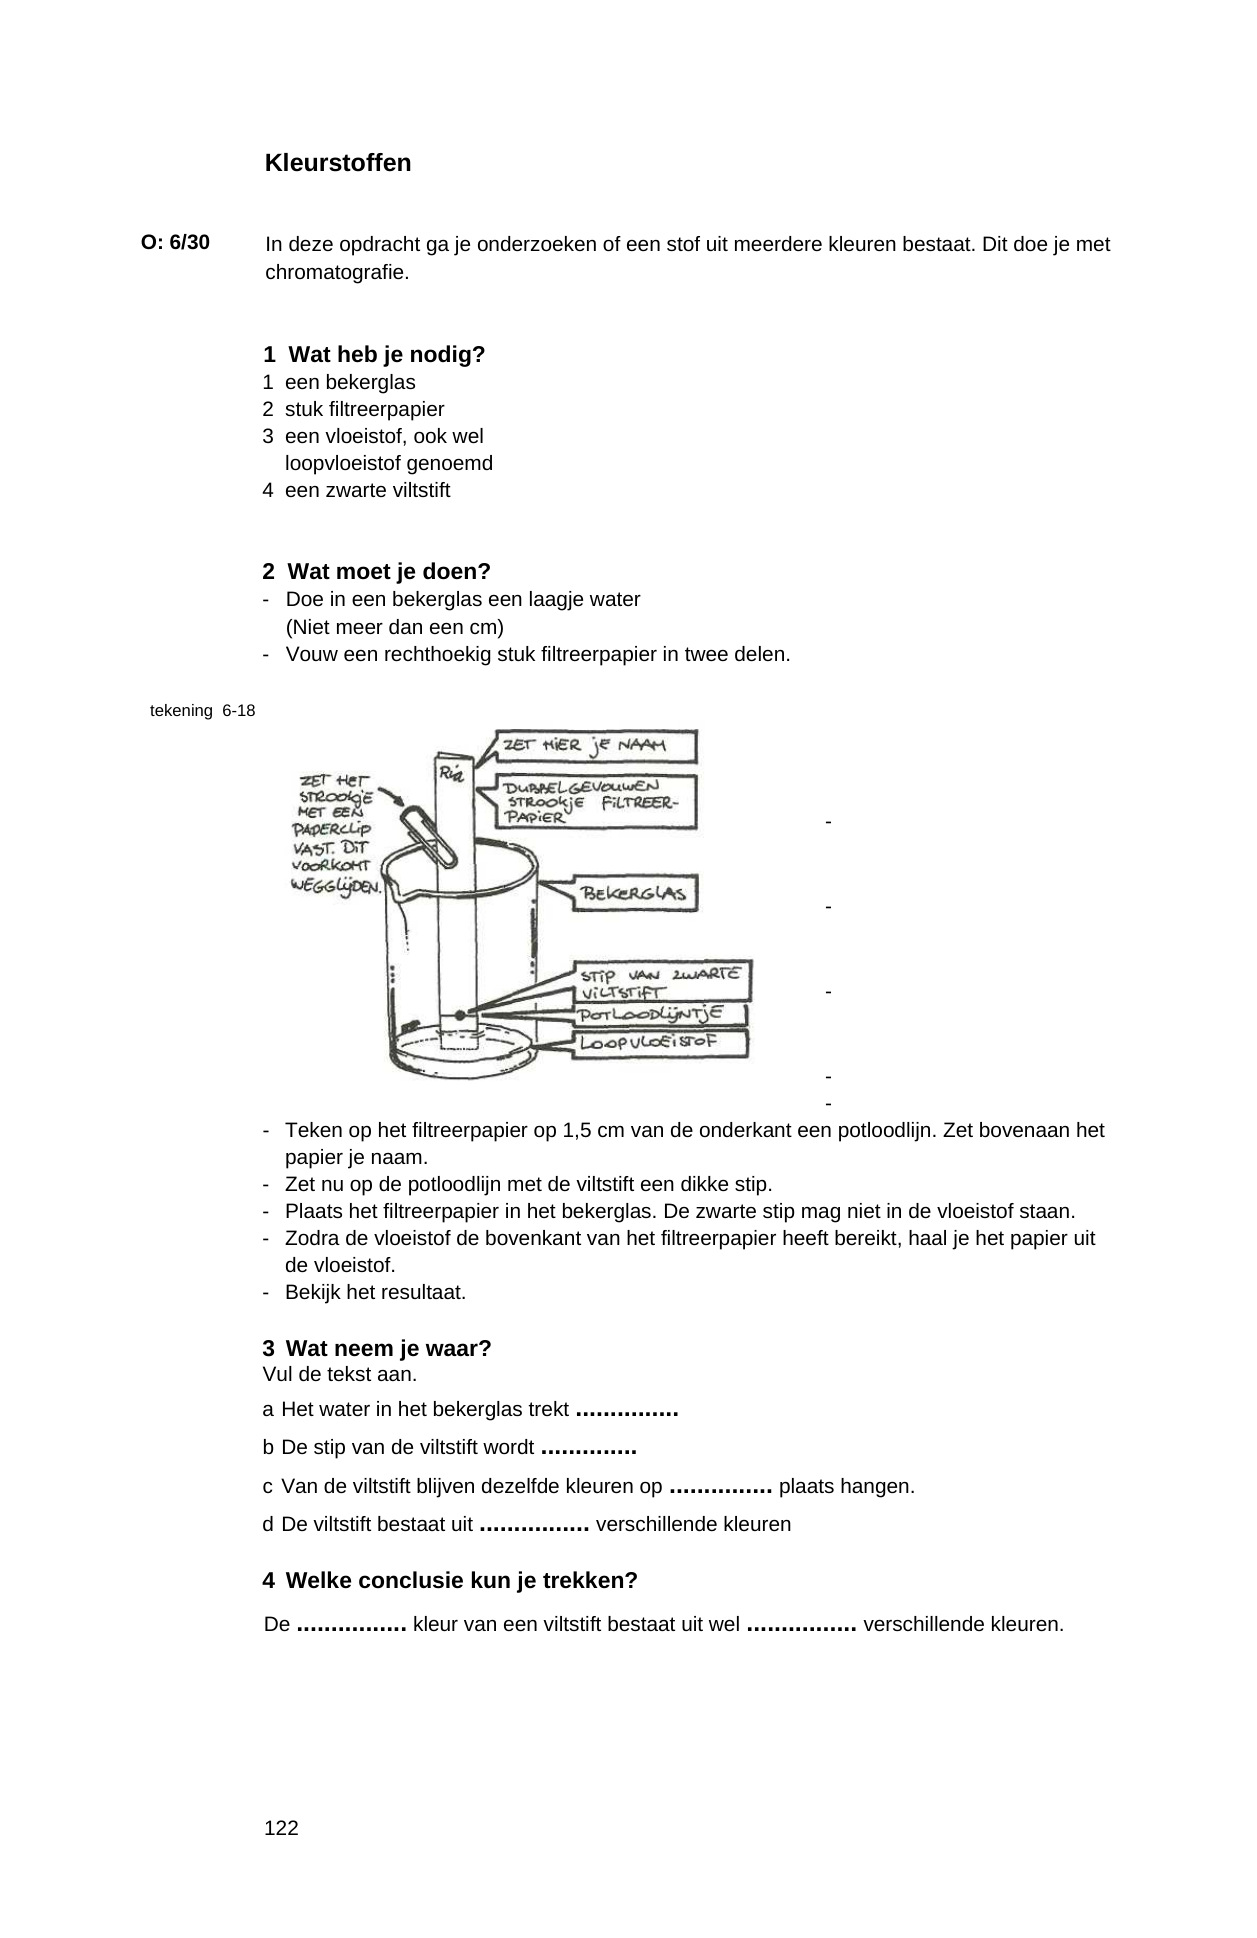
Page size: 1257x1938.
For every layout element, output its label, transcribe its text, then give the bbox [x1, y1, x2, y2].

text d De viltstift bestaat uit ................ verschillende kleuren [262, 1501, 1107, 1539]
text 4 Welke conclusie kun je trekken? [262, 1567, 1107, 1594]
text Vul de tekst aan. [262, 1361, 1107, 1385]
list Zodra de vloeistof de bovenkant van het filtreerpapier heeft bereikt, haal je het papier uit de vloeistof. [262, 1224, 1107, 1278]
text c Van de viltstift blijven dezelfde kleuren op ............... plaats hangen. [262, 1462, 1107, 1501]
list Vouw een rechthoekig stuk filtreerpapier in twee delen. [262, 640, 1107, 667]
list een vloeistof, ook wel loopvloeistof genoemd [262, 422, 531, 476]
text tekening 6-18 [150, 701, 1107, 720]
list Bekijk het resultaat. [262, 1278, 1107, 1305]
text De ................ kleur van een viltstift bestaat uit wel ................ verschillende kleuren. [263, 1608, 1107, 1637]
text Kleurstoffen [264, 148, 1107, 176]
text a Het water in het bekerglas trekt ............... [262, 1385, 1107, 1424]
text 1 Wat heb je nodig? [263, 341, 1107, 368]
text In deze opdracht ga je onderzoeken of een stof uit meerdere kleuren bestaat. Dit doe je met chromatografie. [265, 230, 1118, 285]
picture [283, 704, 799, 1091]
list Teken op het filtreerpapier op 1,5 cm van de onderkant een potloodlijn. Zet bovenaan het papier je naam. [262, 1116, 1107, 1170]
text 2 Wat moet je doen? [262, 557, 1107, 585]
list een bekerglas [262, 368, 1107, 395]
list een zwarte viltstift [262, 476, 1107, 503]
list Zet nu op de potloodlijn met de viltstift een dikke stip. [262, 1170, 1107, 1197]
text b De stip van de viltstift wordt .............. [262, 1424, 1107, 1462]
list Doe in een bekerglas een laagje water (Niet meer dan een cm) [262, 585, 675, 640]
list Plaats het filtreerpapier in het bekerglas. De zwarte stip mag niet in de vloeistof staan. [262, 1197, 1107, 1224]
text O: 6/30 [141, 230, 229, 254]
list stuk filtreerpapier [262, 395, 1107, 422]
text 3 Wat neem je waar? [262, 1335, 1107, 1361]
